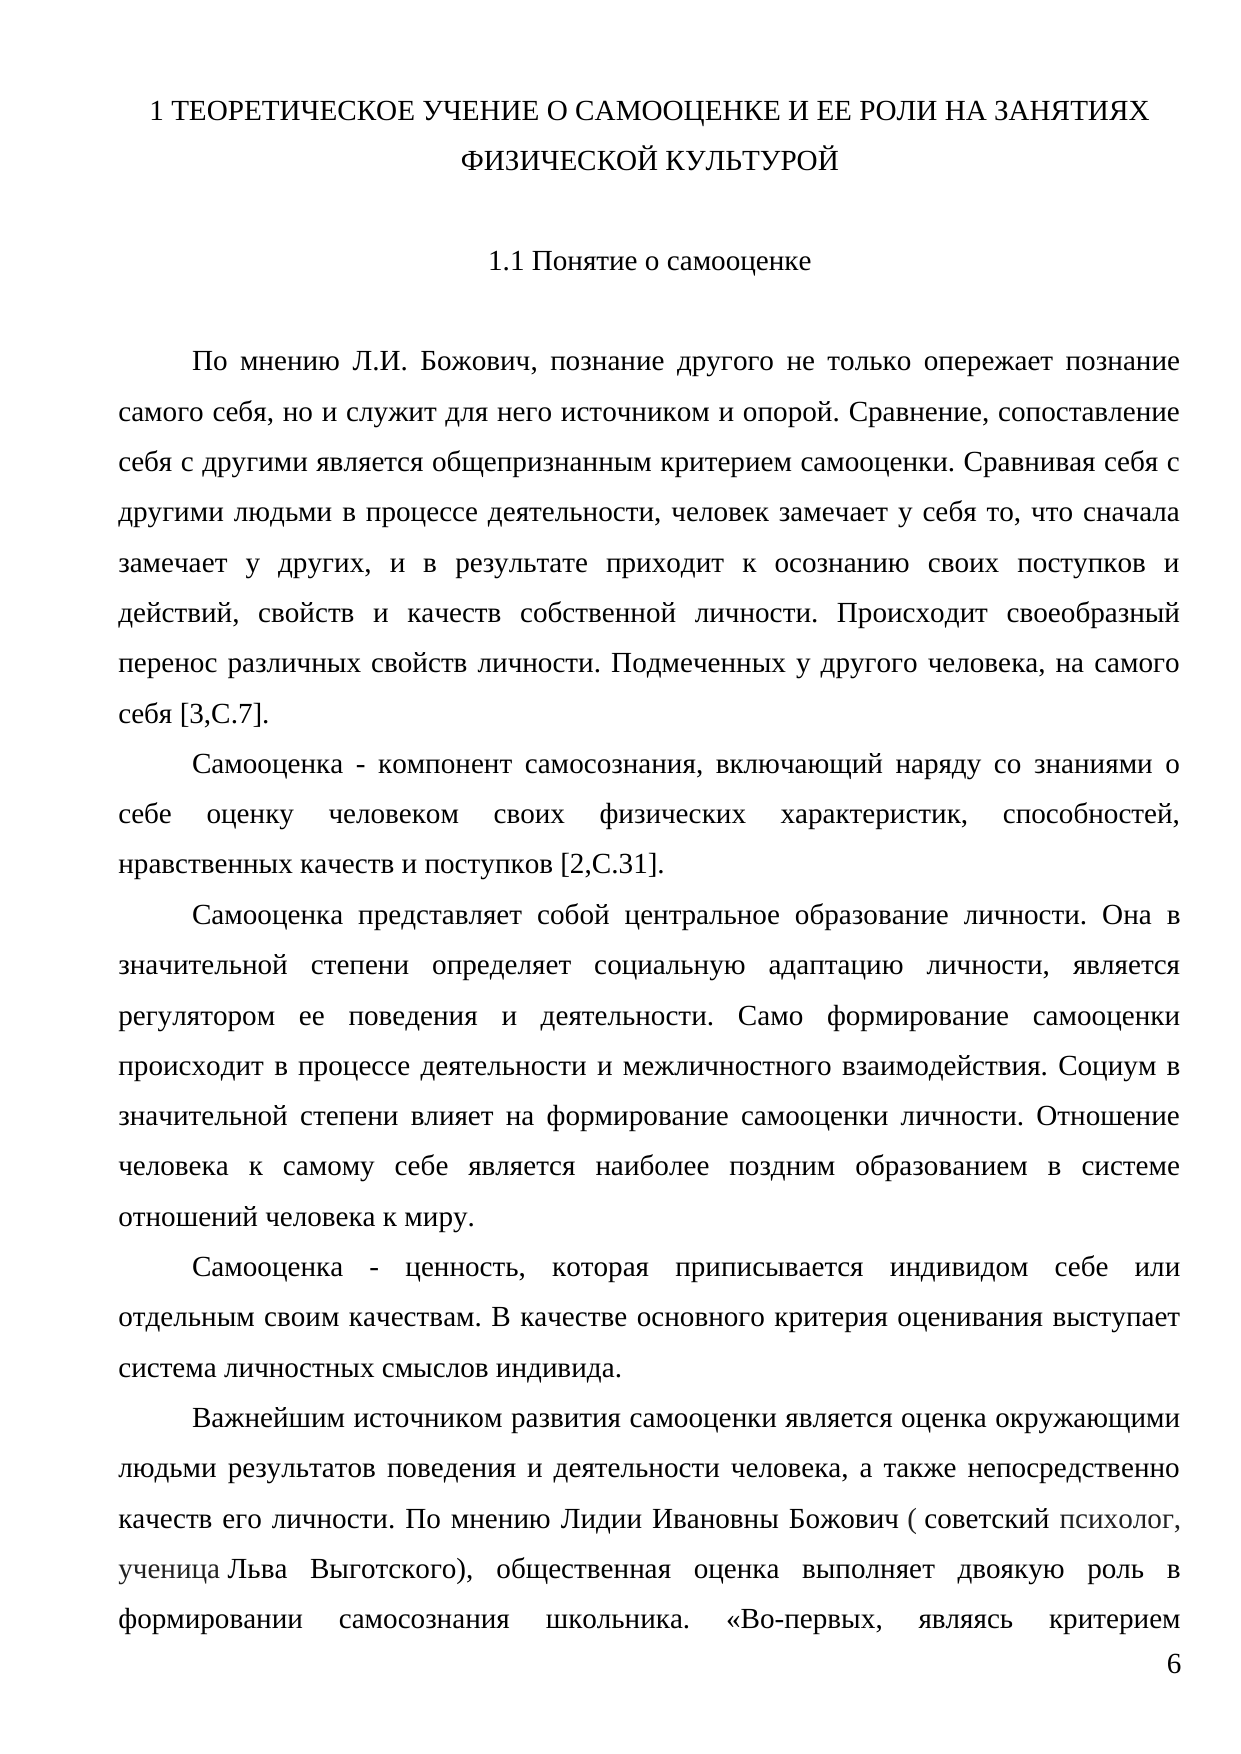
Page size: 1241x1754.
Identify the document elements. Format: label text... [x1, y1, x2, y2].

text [118, 1400, 1181, 1635]
text Самооценка - компонент самосознания, включающий наряду со знаниями о себе оценку человеком своих физических характеристик, способностей, нравственных качеств и поступков [2,С.31]. [118, 746, 1181, 880]
subtitle 1.1 Понятие о самооценке [118, 243, 1181, 277]
subtitle 1 Теоретическое учение о самооценке и ее роли на занятиях физической культурой [118, 93, 1181, 176]
text Самооценка - ценность, которая приписывается индивидом себе или отдельным своим качествам. В качестве основного критерия оценивания выступает система личностных смыслов индивида. [118, 1249, 1181, 1383]
text Самооценка представляет собой центральное образование личности. Она в значительной степени определяет социальную адаптацию личности, является регулятором ее поведения и деятельности. Само формирование самооценки происходит в процессе деятельности и межличностного взаимодействия. Социум в значительной степени влияет на формирование самооценки личности. Отношение человека к самому себе является наиболее поздним образованием в системе отношений человека к миру. [118, 897, 1181, 1232]
text По мнению Л.И. Божович, познание другого не только опережает познание самого себя, но и служит для него источником и опорой. Сравнение, сопоставление себя с другими является общепризнанным критерием самооценки. Сравнивая себя с другими людьми в процессе деятельности, человек замечает у себя то, что сначала замечает у других, и в результате приходит к осознанию своих поступков и действий, свойств и качеств собственной личности. Происходит своеобразный перенос различных свойств личности. Подмеченных у другого человека, на самого себя [3,С.7]. [118, 343, 1181, 729]
